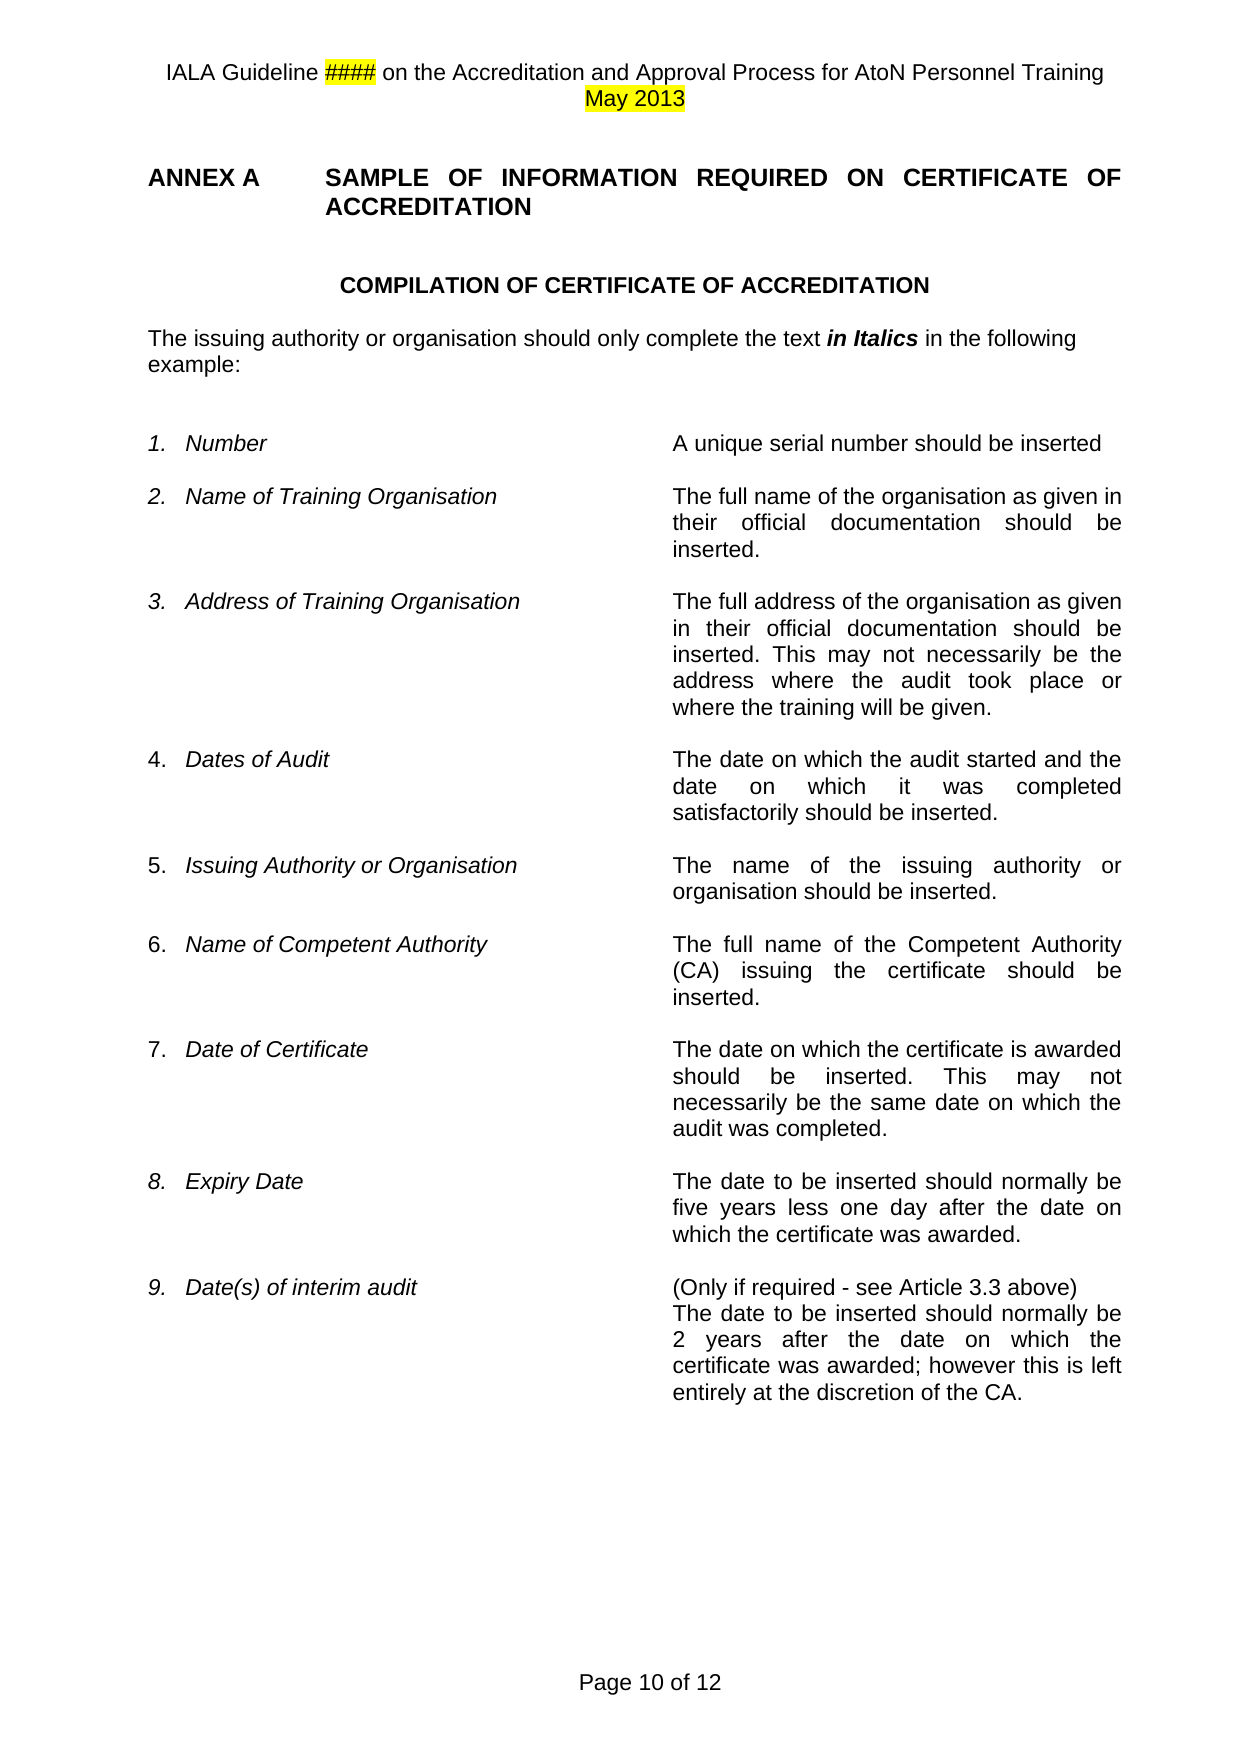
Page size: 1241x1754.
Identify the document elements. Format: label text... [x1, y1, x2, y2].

text The full address of the organisation as given in their official documentation should be inserted. This may not necessarily be the address where the audit took place or where the training will be given. [672, 588, 1122, 720]
list Date(s) of interim audit [148, 1273, 597, 1300]
text (Only if required - see Article 3.3 above) [672, 1273, 1122, 1300]
text A unique serial number should be inserted [672, 430, 1122, 456]
list Expiry Date [148, 1168, 597, 1194]
text SAMPLE OF INFORMATION REQUIRED ON CERTIFICATE OF ACCREDITATION [148, 163, 1122, 221]
list Date of Certificate [148, 1036, 597, 1063]
list Issuing Authority or Organisation [148, 852, 597, 878]
text The full name of the organisation as given in their official documentation should be inserted. [672, 483, 1122, 562]
text The date on which the certificate is awarded should be inserted. This may not necessarily be the same date on which the audit was completed. [672, 1036, 1122, 1142]
list Number [148, 430, 597, 456]
text The full name of the Competent Authority (CA) issuing the certificate should be inserted. [672, 931, 1122, 1010]
list Name of Competent Authority [148, 931, 597, 957]
text The date on which the audit started and the date on which it was completed satisfactorily should be inserted. [672, 746, 1122, 825]
text COMPILATION OF CERTIFICATE OF ACCREDITATION [148, 272, 1122, 298]
list Address of Training Organisation [148, 588, 597, 614]
text The name of the issuing authority or organisation should be inserted. [672, 852, 1122, 904]
text The date to be inserted should normally be 2 years after the date on which the certificate was awarded; however this is left entirely at the discretion of the CA. [672, 1300, 1122, 1405]
list Name of Training Organisation [148, 483, 597, 509]
text The issuing authority or organisation should only complete the text in Italics in the following example: [148, 325, 1122, 377]
text The date to be inserted should normally be five years less one day after the date on which the certificate was awarded. [672, 1168, 1122, 1247]
list Dates of Audit [148, 746, 597, 773]
